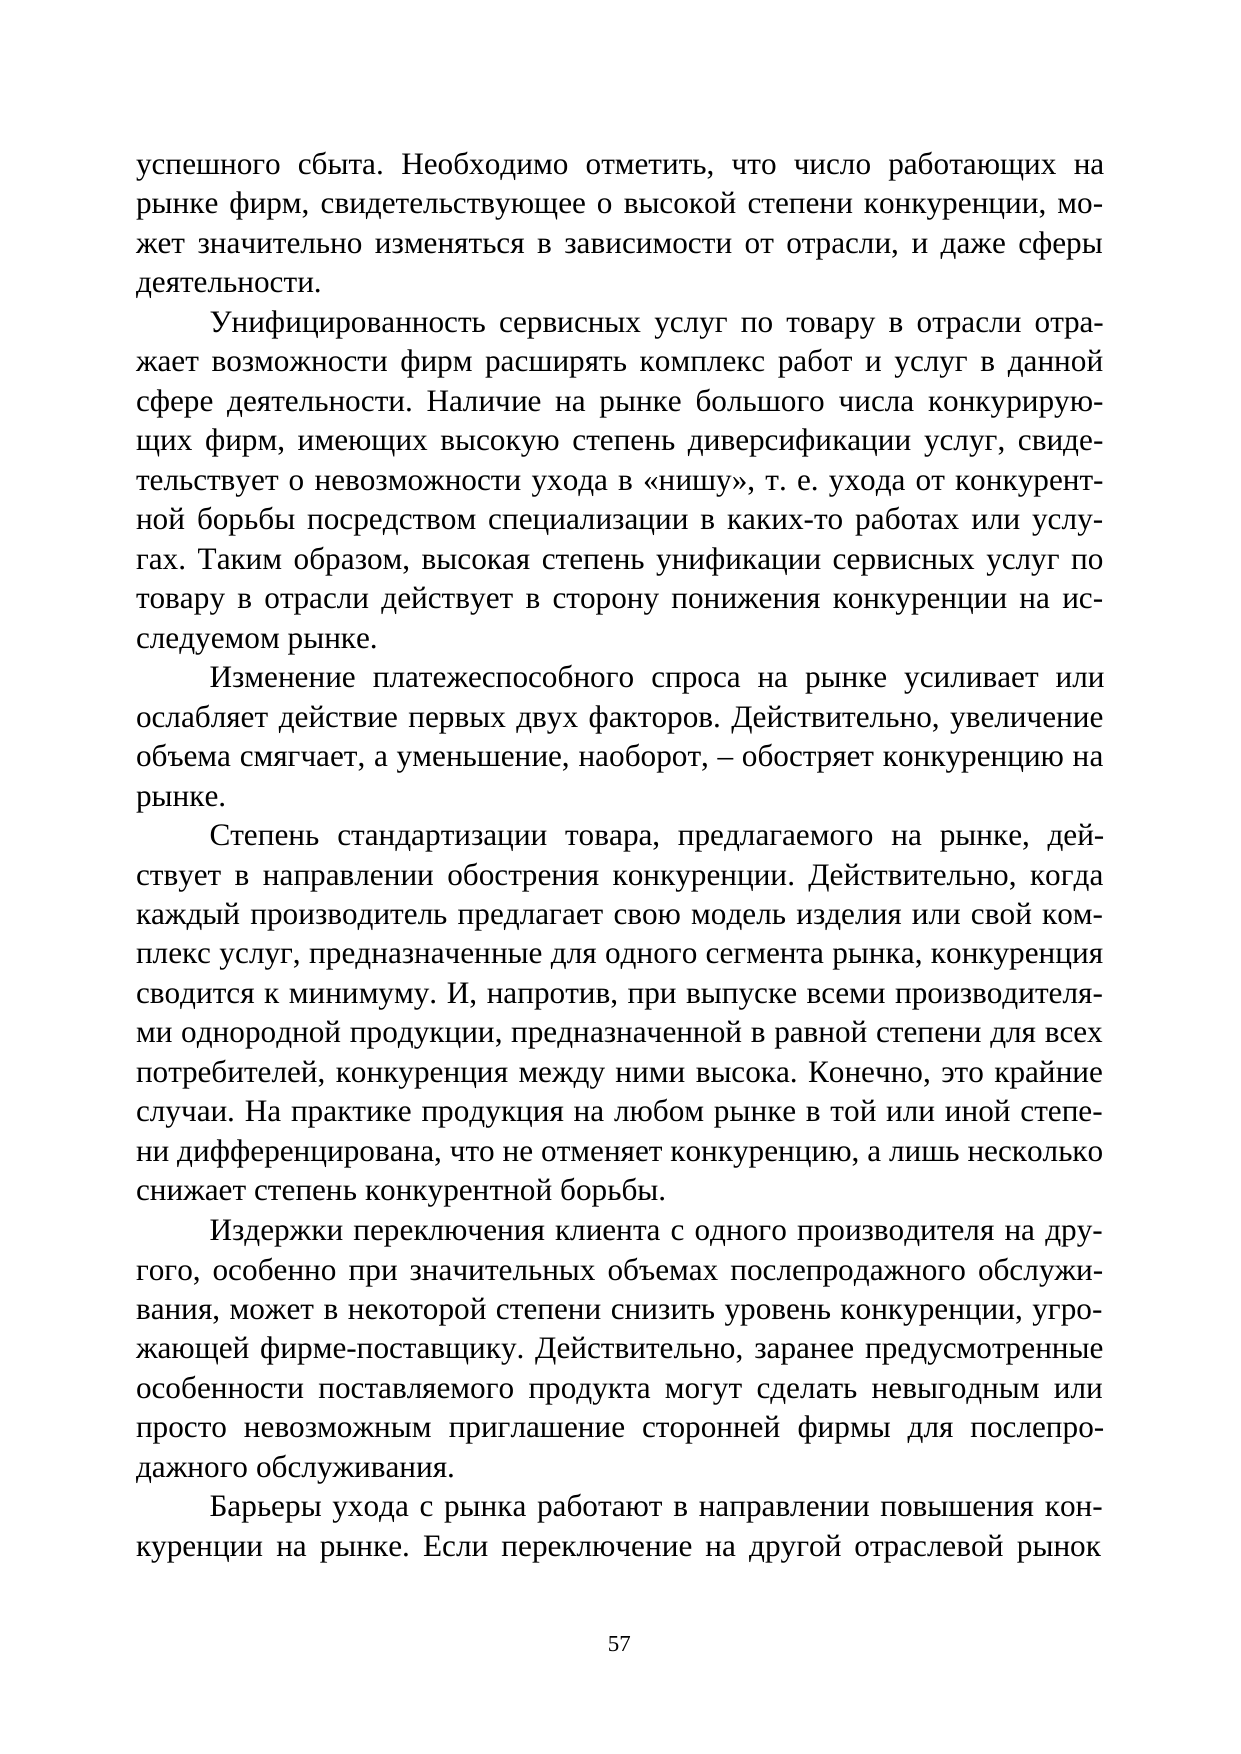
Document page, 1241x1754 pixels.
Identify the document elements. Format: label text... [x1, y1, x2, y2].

text успешного сбыта. Необходимо отметить, что число работающих на рынке фирм, свидетельствующее о высокой степени конкуренции, мо- жет значительно изменяться в зависимости от отрасли, и даже сферы деятельности. [136, 145, 1104, 299]
text Издержки переключения клиента с одного производителя на дру- гого, особенно при значительных объемах послепродажного обслужи- вания, может в некоторой степени снизить уровень конкуренции, угро- жающей фирме-поставщику. Действительно, заранее предусмотренные особенности поставляемого продукта могут сделать невыгодным или просто невозможным приглашение сторонней фирмы для послепро- дажного обслуживания. [136, 1211, 1104, 1484]
text Изменение платежеспособного спроса на рынке усиливает или ослабляет действие первых двух факторов. Действительно, увеличение объема смягчает, а уменьшение, наоборот, – обостряет конкуренцию на рынке. [136, 658, 1104, 813]
text Степень стандартизации товара, предлагаемого на рынке, дей- ствует в направлении обострения конкуренции. Действительно, когда каждый производитель предлагает свою модель изделия или свой ком- плекс услуг, предназначенные для одного сегмента рынка, конкуренция сводится к минимуму. И, напротив, при выпуске всеми производителя- ми однородной продукции, предназначенной в равной степени для всех потребителей, конкуренция между ними высока. Конечно, это крайние случаи. На практике продукция на любом рынке в той или иной степе- ни дифференцирована, что не отменяет конкуренцию, а лишь несколько снижает степень конкурентной борьбы. [136, 816, 1104, 1208]
text Унифицированность сервисных услуг по товару в отрасли отра- жает возможности фирм расширять комплекс работ и услуг в данной сфере деятельности. Наличие на рынке большого числа конкурирую- щих фирм, имеющих высокую степень диверсификации услуг, свиде- тельствует о невозможности ухода в «нишу», т. е. ухода от конкурент- ной борьбы посредством специализации в каких-то работах или услу- гах. Таким образом, высокая степень унификации сервисных услуг по товару в отрасли действует в сторону понижения конкуренции на ис- следуемом рынке. [136, 303, 1105, 655]
text Барьеры ухода с рынка работают в направлении повышения кон- куренции на рынке. Если переключение на другой отраслевой рынок [136, 1488, 1104, 1563]
